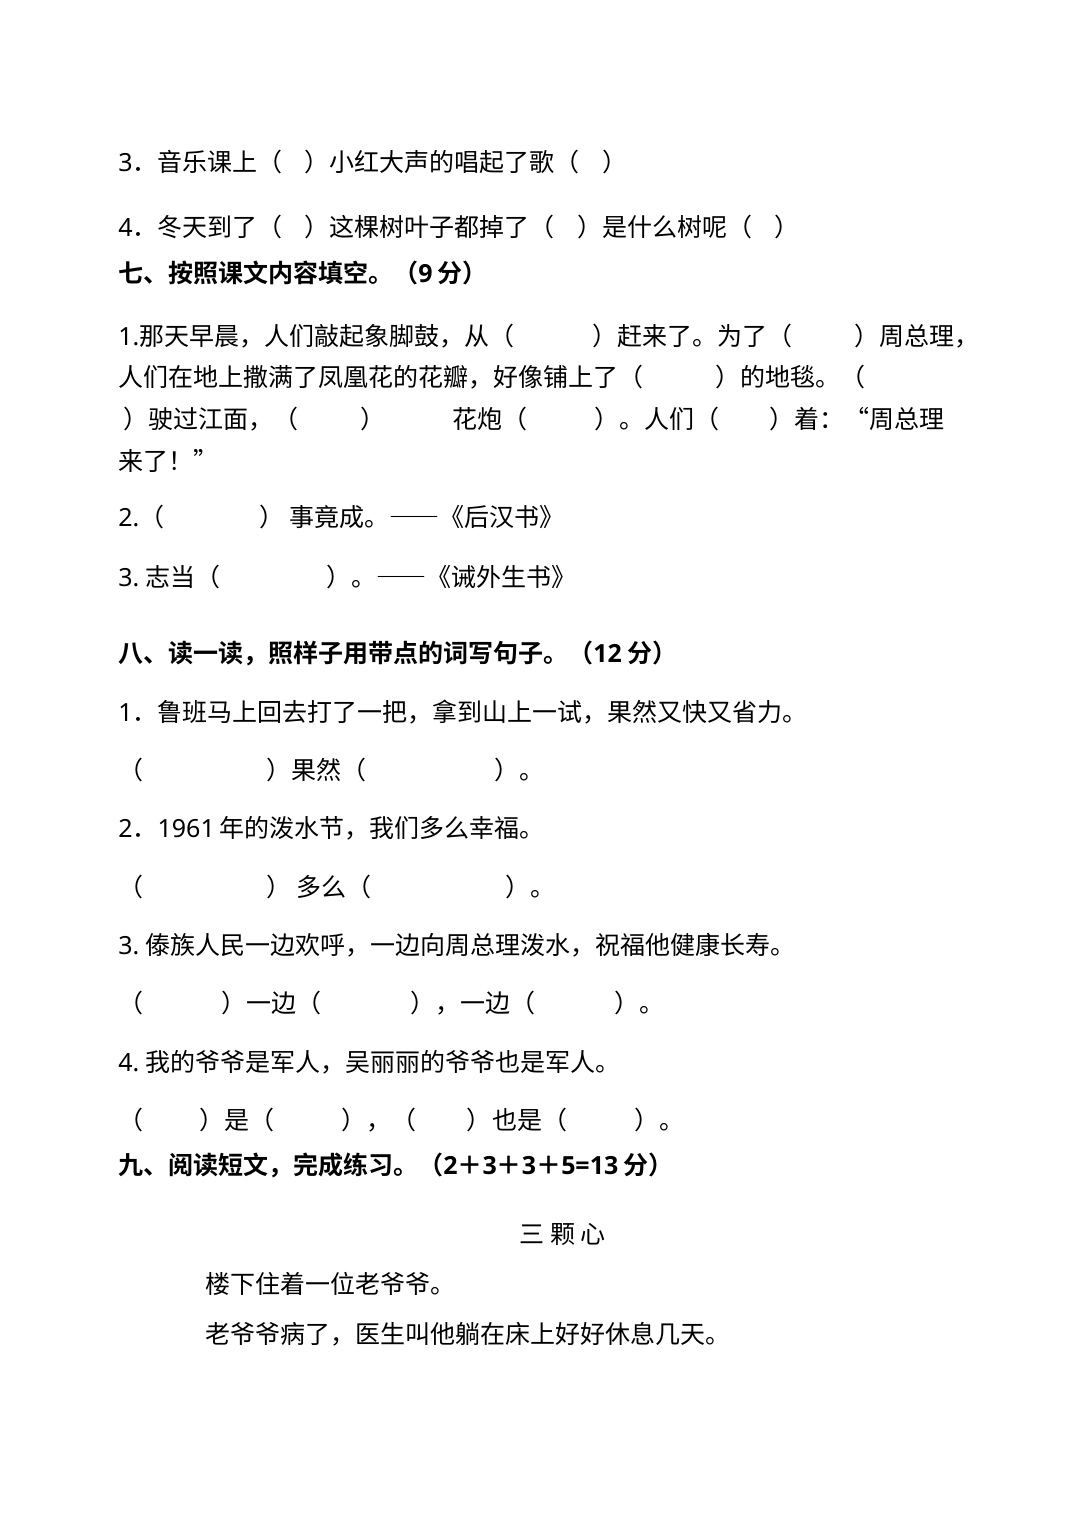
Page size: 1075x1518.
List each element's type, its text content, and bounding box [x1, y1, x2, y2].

text 三 颗 心 [118, 1203, 957, 1253]
text （ ）一边（ ），一边（ ）。 [118, 966, 957, 1024]
text 七、按照课文内容填空。（9分） [118, 249, 957, 291]
text 3. 傣族人民一边欢呼，一边向周总理泼水，祝福他健康长寿。 [118, 908, 957, 966]
text 3．音乐课上（ ）小红大声的唱起了歌（ ） [118, 120, 957, 185]
text （ ）果然（ ）。 [118, 733, 957, 791]
text 2.（ ） 事竟成。——《后汉书》 [118, 499, 957, 533]
text （ ）是（ ），（ ）也是（ ）。 [118, 1083, 957, 1141]
text 3. 志当（ ）。——《诫外生书》 [118, 553, 957, 595]
text 4. 我的爷爷是军人，吴丽丽的爷爷也是军人。 [118, 1024, 957, 1083]
text 老爷爷病了，医生叫他躺在床上好好休息几天。 [118, 1303, 957, 1353]
text 1.那天早晨，人们敲起象脚鼓，从（ ）赶来了。为了（ ）周总理，人们在地上撒满了凤凰花的花瓣，好像铺上了（ ）的地毯。（ ）驶过江面，（ ） 花炮（ ）。人们（ ）着：“周总理来了！” [118, 312, 957, 478]
text 2．1961年的泼水节，我们多么幸福。 [118, 791, 957, 849]
text 八、读一读，照样子用带点的词写句子。（12分） [118, 616, 957, 674]
text （ ） 多么（ ）。 [118, 849, 957, 908]
text 九、阅读短文，完成练习。（2＋3＋3＋5=13分） [118, 1141, 957, 1183]
text 4．冬天到了（ ）这棵树叶子都掉了（ ）是什么树呢（ ） [118, 185, 957, 249]
text 楼下住着一位老爷爷。 [118, 1253, 957, 1303]
text 1．鲁班马上回去打了一把，拿到山上一试，果然又快又省力。 [118, 674, 957, 733]
